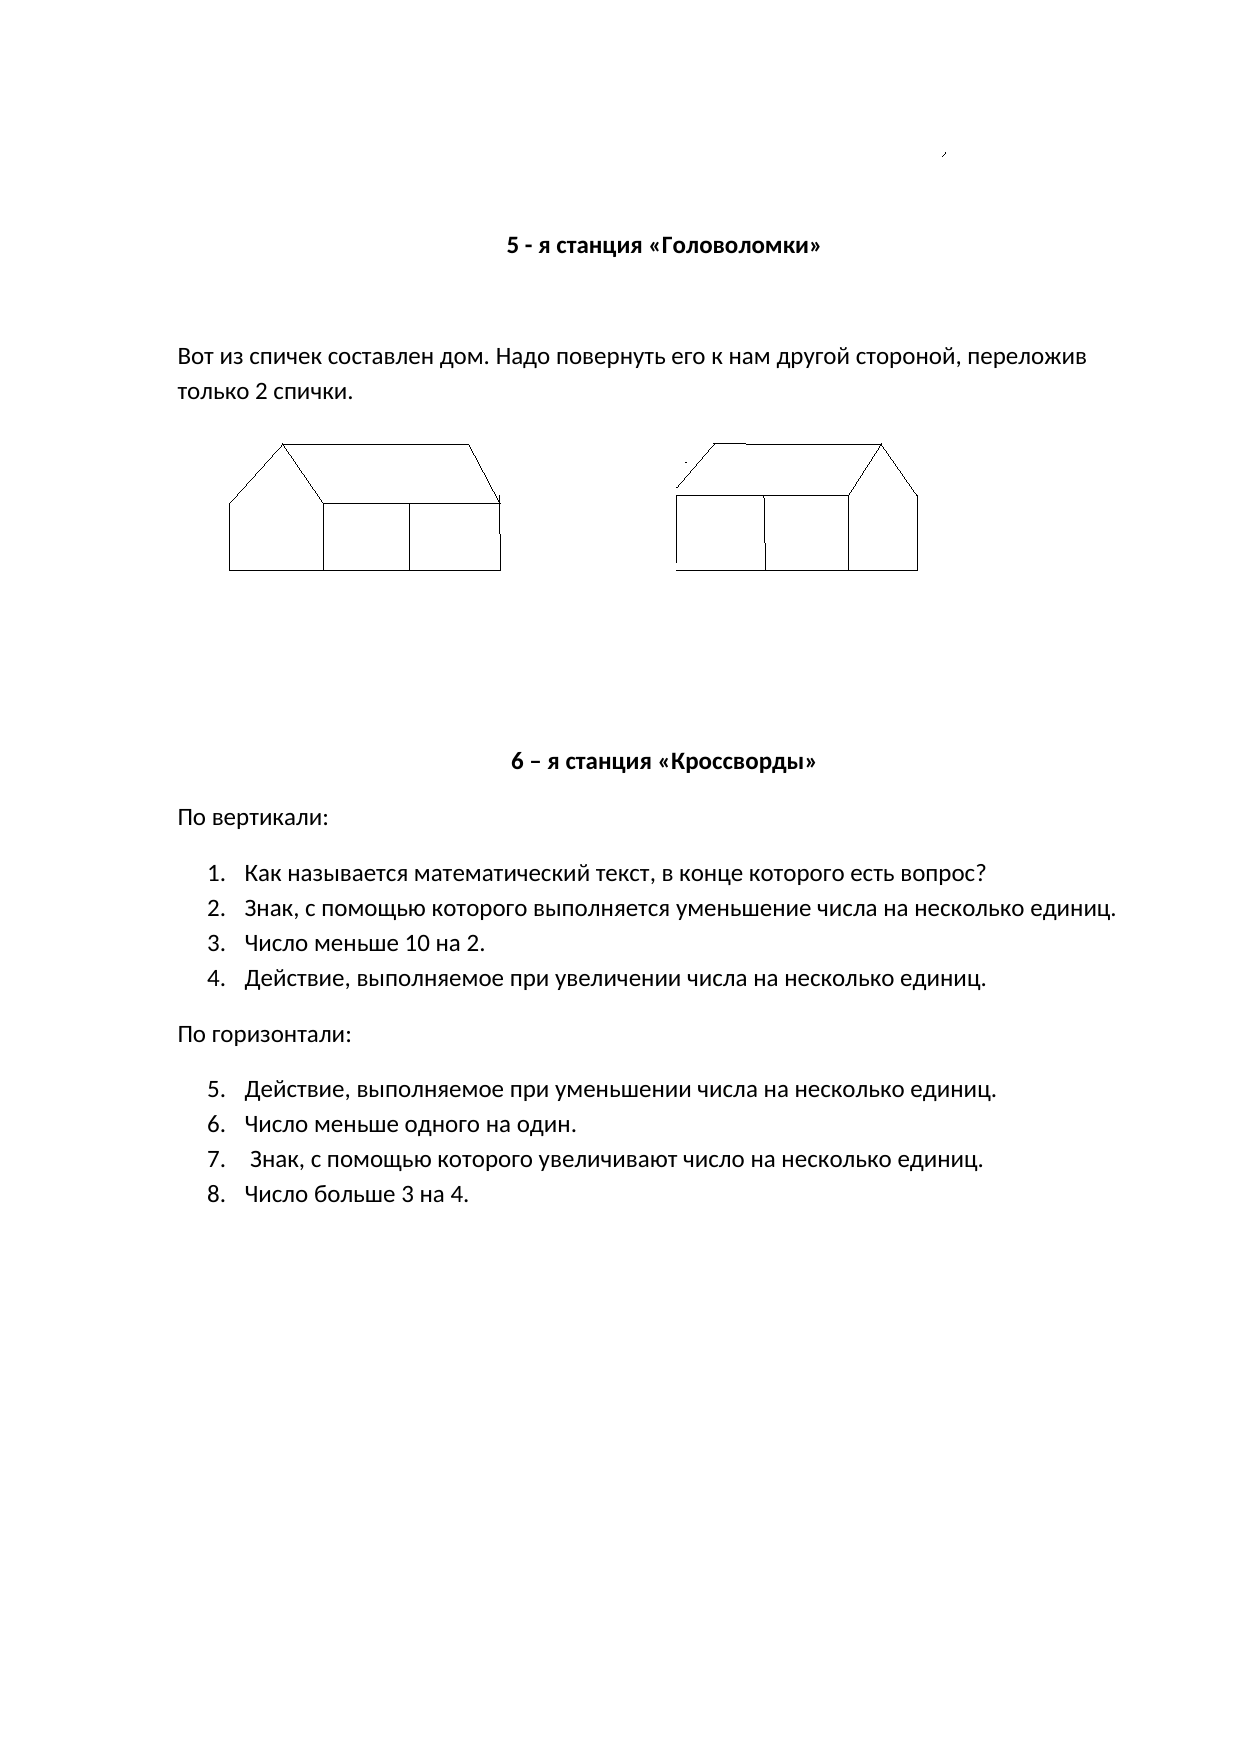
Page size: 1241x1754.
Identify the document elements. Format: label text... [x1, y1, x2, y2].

list Действие, выполняемое при увеличении числа на несколько единиц. [207, 962, 1152, 992]
text 5 - я станция «Головоломки» [177, 229, 1152, 260]
list Число больше 3 на 4. [207, 1178, 1152, 1209]
list Число меньше 10 на 2. [207, 927, 1152, 957]
text По горизонтали: [177, 1018, 1152, 1048]
text По вертикали: [177, 801, 1152, 832]
list Знак, с помощью которого выполняется уменьшение числа на несколько единиц. [207, 892, 1152, 922]
list Число меньше одного на один. [207, 1108, 1152, 1139]
list Действие, выполняемое при уменьшении числа на несколько единиц. [207, 1073, 1152, 1104]
text Вот из спичек составлен дом. Надо повернуть его к нам другой стороной, переложив только 2 спички. [177, 340, 1152, 406]
list Как называется математический текст, в конце которого есть вопрос? [207, 857, 1152, 887]
text 6 – я станция «Кроссворды» [177, 745, 1152, 776]
list Знак, с помощью которого увеличивают число на несколько единиц. [207, 1143, 1152, 1174]
